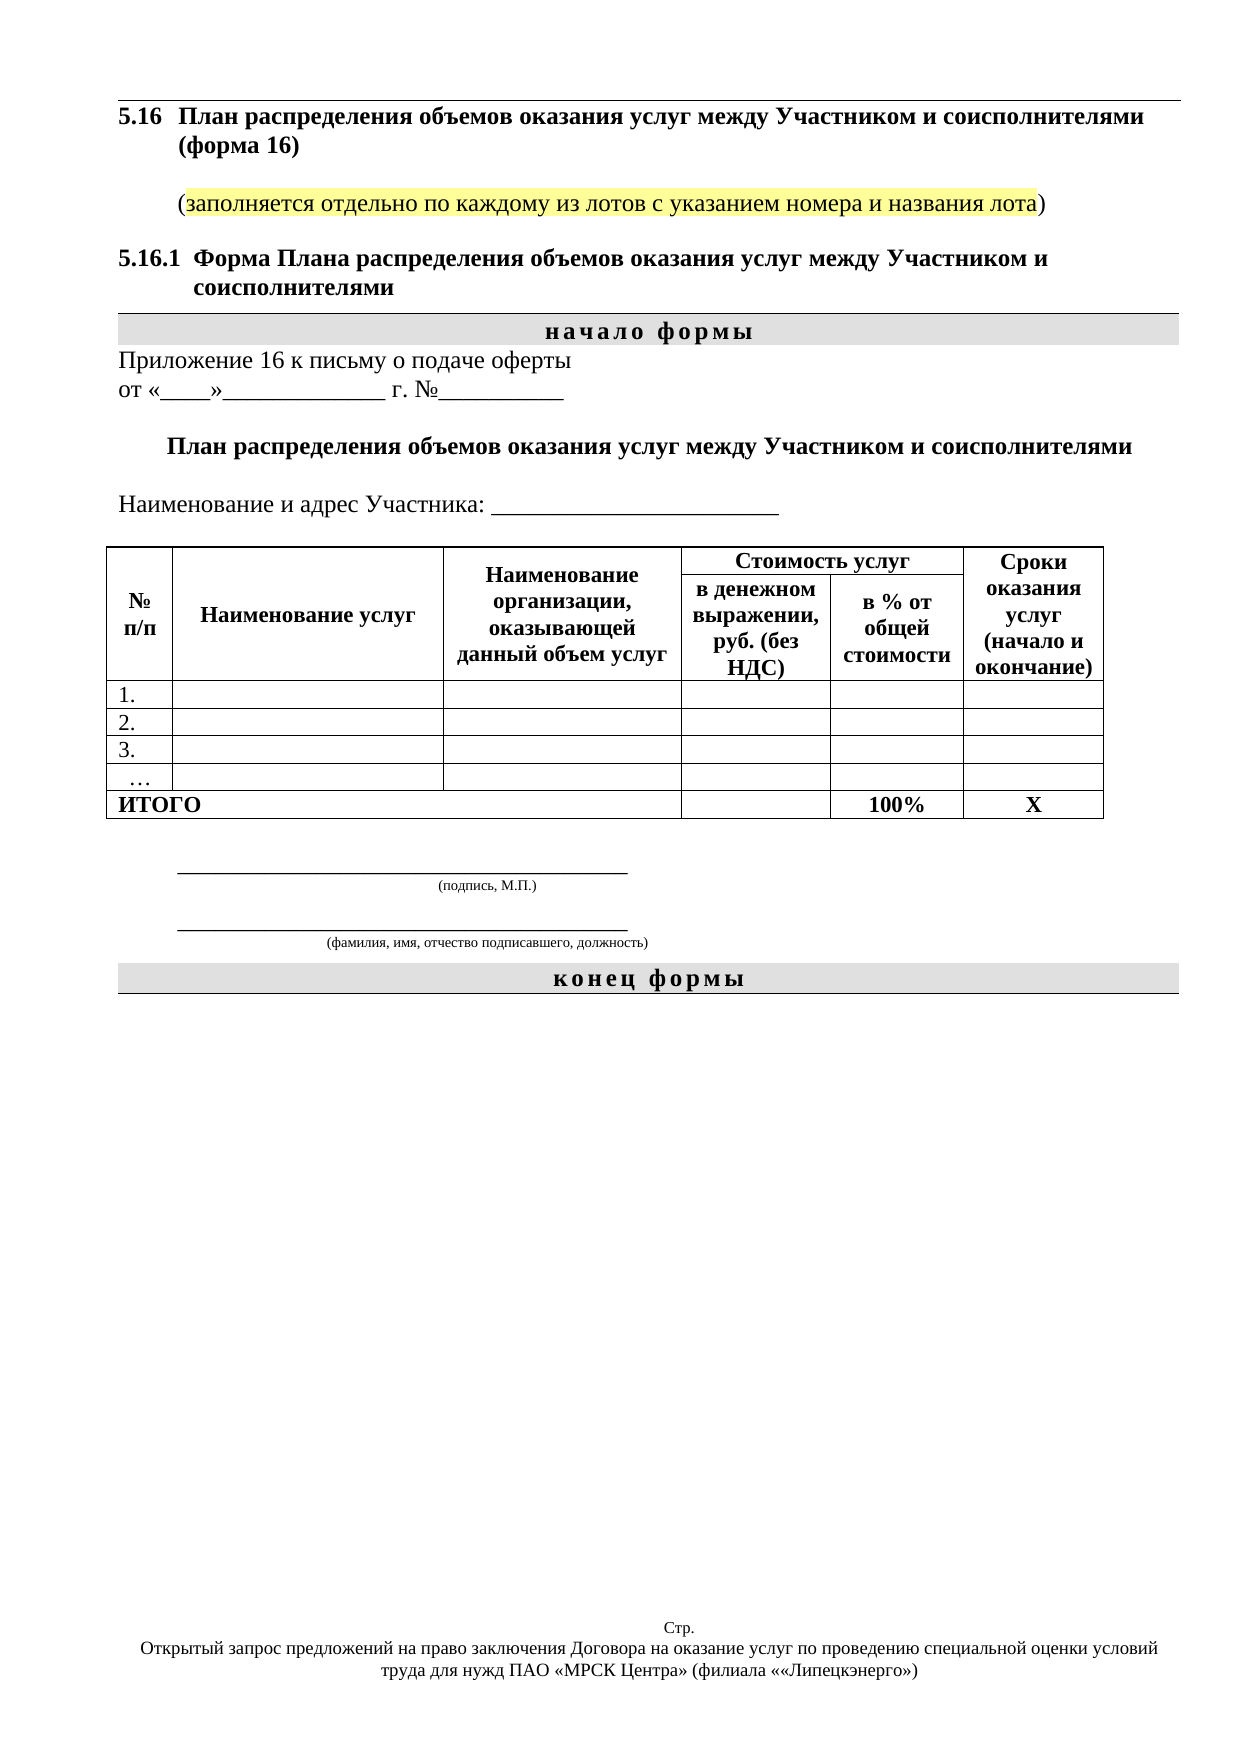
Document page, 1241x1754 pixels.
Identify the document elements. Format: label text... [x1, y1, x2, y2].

table_cell [444, 681, 681, 708]
text (фамилия, имя, отчество подписавшего, должность) [118, 934, 797, 963]
text План распределения объемов оказания услуг между Участником и соисполнителями [118, 431, 1181, 460]
table_cell в денежном выражении, руб. (без НДС) [682, 575, 830, 680]
table_cell Х [964, 791, 1103, 818]
text конец формы [118, 963, 1179, 993]
table_cell [173, 681, 443, 708]
table_cell [682, 709, 830, 735]
table_cell в % от общей стоимости [831, 575, 963, 680]
table_cell [831, 736, 963, 762]
table_cell [964, 681, 1103, 708]
table_cell [107, 681, 172, 708]
table_cell [831, 709, 963, 735]
table_header Стоимость услуг [682, 548, 963, 574]
text ____________________________________ [118, 905, 1181, 934]
table_cell [173, 764, 443, 790]
table_cell [444, 736, 681, 762]
table_cell [831, 764, 963, 790]
table_cell [107, 709, 172, 735]
table_cell [964, 736, 1103, 762]
table_header № п/п [107, 548, 172, 680]
subtitle Форма Плана распределения объемов оказания услуг между Участником и соисполнителями [118, 243, 1181, 301]
table_cell [964, 764, 1103, 790]
text начало формы [118, 314, 1179, 345]
table_cell [444, 764, 681, 790]
table_cell [107, 736, 172, 762]
table_cell [831, 681, 963, 708]
table_cell [444, 709, 681, 735]
table_cell 100% [831, 791, 963, 818]
table_cell [682, 791, 830, 818]
table_cell [173, 736, 443, 762]
text Приложение 16 к письму о подаче оферты от «____»_____________ г. №__________ [118, 345, 1181, 403]
table_cell [682, 736, 830, 762]
table_cell [964, 709, 1103, 735]
table_cell [682, 764, 830, 790]
table_cell [682, 681, 830, 708]
table_cell ИТОГО [107, 791, 681, 818]
table_header Наименование услуг [173, 548, 443, 680]
table_header Наименование организации, оказывающей данный объем услуг [444, 548, 681, 680]
text Наименование и адрес Участника: _______________________ [118, 489, 1181, 518]
table_cell … [107, 764, 172, 790]
table_cell [173, 709, 443, 735]
text ____________________________________ [118, 848, 1181, 876]
subtitle План распределения объемов оказания услуг между Участником и соисполнителями (форма 16) [118, 101, 1181, 158]
table_header Сроки оказания услуг (начало и окончание) [964, 548, 1103, 680]
text (подпись, М.П.) [118, 876, 797, 905]
